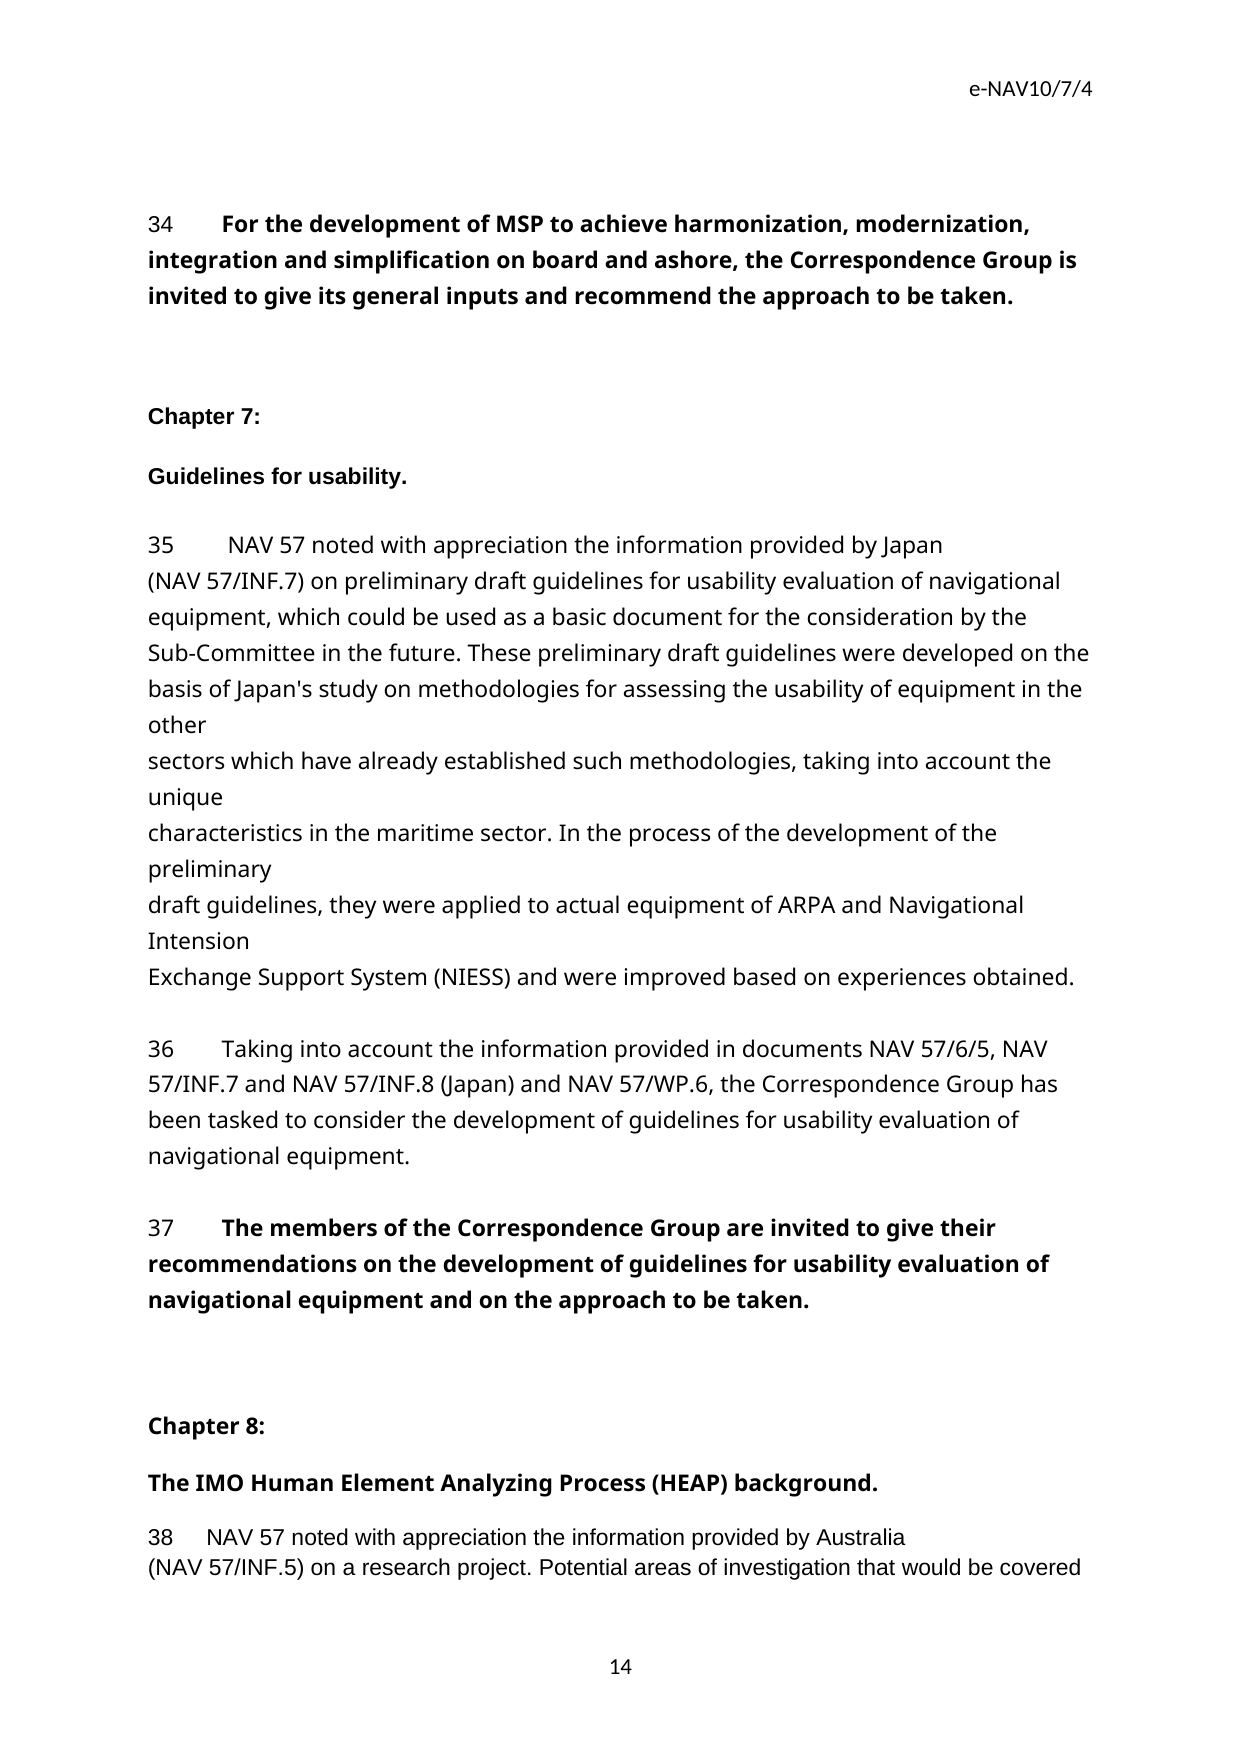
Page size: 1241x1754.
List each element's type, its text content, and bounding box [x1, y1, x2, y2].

text 37 The members of the Correspondence Group are invited to give their recommendations on the development of guidelines for usability evaluation of navigational equipment and on the approach to be taken. [148, 1212, 1093, 1315]
text Exchange Support System (NIESS) and were improved based on experiences obtained. [148, 961, 1093, 992]
text The IMO Human Element Analyzing Process (HEAP) background. [148, 1467, 1093, 1498]
text Guidelines for usability. [148, 463, 1093, 489]
text Chapter 7: [148, 403, 1093, 429]
text equipment, which could be used as a basic document for the consideration by the [148, 601, 1093, 632]
text (NAV 57/INF.5) on a research project. Potential areas of investigation that would be covered [148, 1554, 1093, 1580]
text 34 For the development of MSP to achieve harmonization, modernization, integration and simplification on board and ashore, the Correspondence Group is invited to give its general inputs and recommend the approach to be taken. [148, 208, 1093, 311]
text characteristics in the maritime sector. In the process of the development of the preliminary [148, 817, 1093, 884]
text basis of Japan's study on methodologies for assessing the usability of equipment in the other [148, 673, 1093, 740]
text Sub-Committee in the future. These preliminary draft guidelines were developed on the [148, 637, 1093, 668]
text sectors which have already established such methodologies, taking into account the unique [148, 745, 1093, 812]
text 36 Taking into account the information provided in documents NAV 57/6/5, NAV 57/INF.7 and NAV 57/INF.8 (Japan) and NAV 57/WP.6, the Correspondence Group has been tasked to consider the development of guidelines for usability evaluation of navigational equipment. [148, 1032, 1093, 1172]
text Chapter 8: [148, 1410, 1093, 1442]
text draft guidelines, they were applied to actual equipment of ARPA and Navigational Intension [148, 889, 1093, 956]
text 35 NAV 57 noted with appreciation the information provided by Japan [148, 529, 1093, 561]
text 38 NAV 57 noted with appreciation the information provided by Australia [148, 1524, 1093, 1550]
text (NAV 57/INF.7) on preliminary draft guidelines for usability evaluation of navigational [148, 565, 1093, 597]
